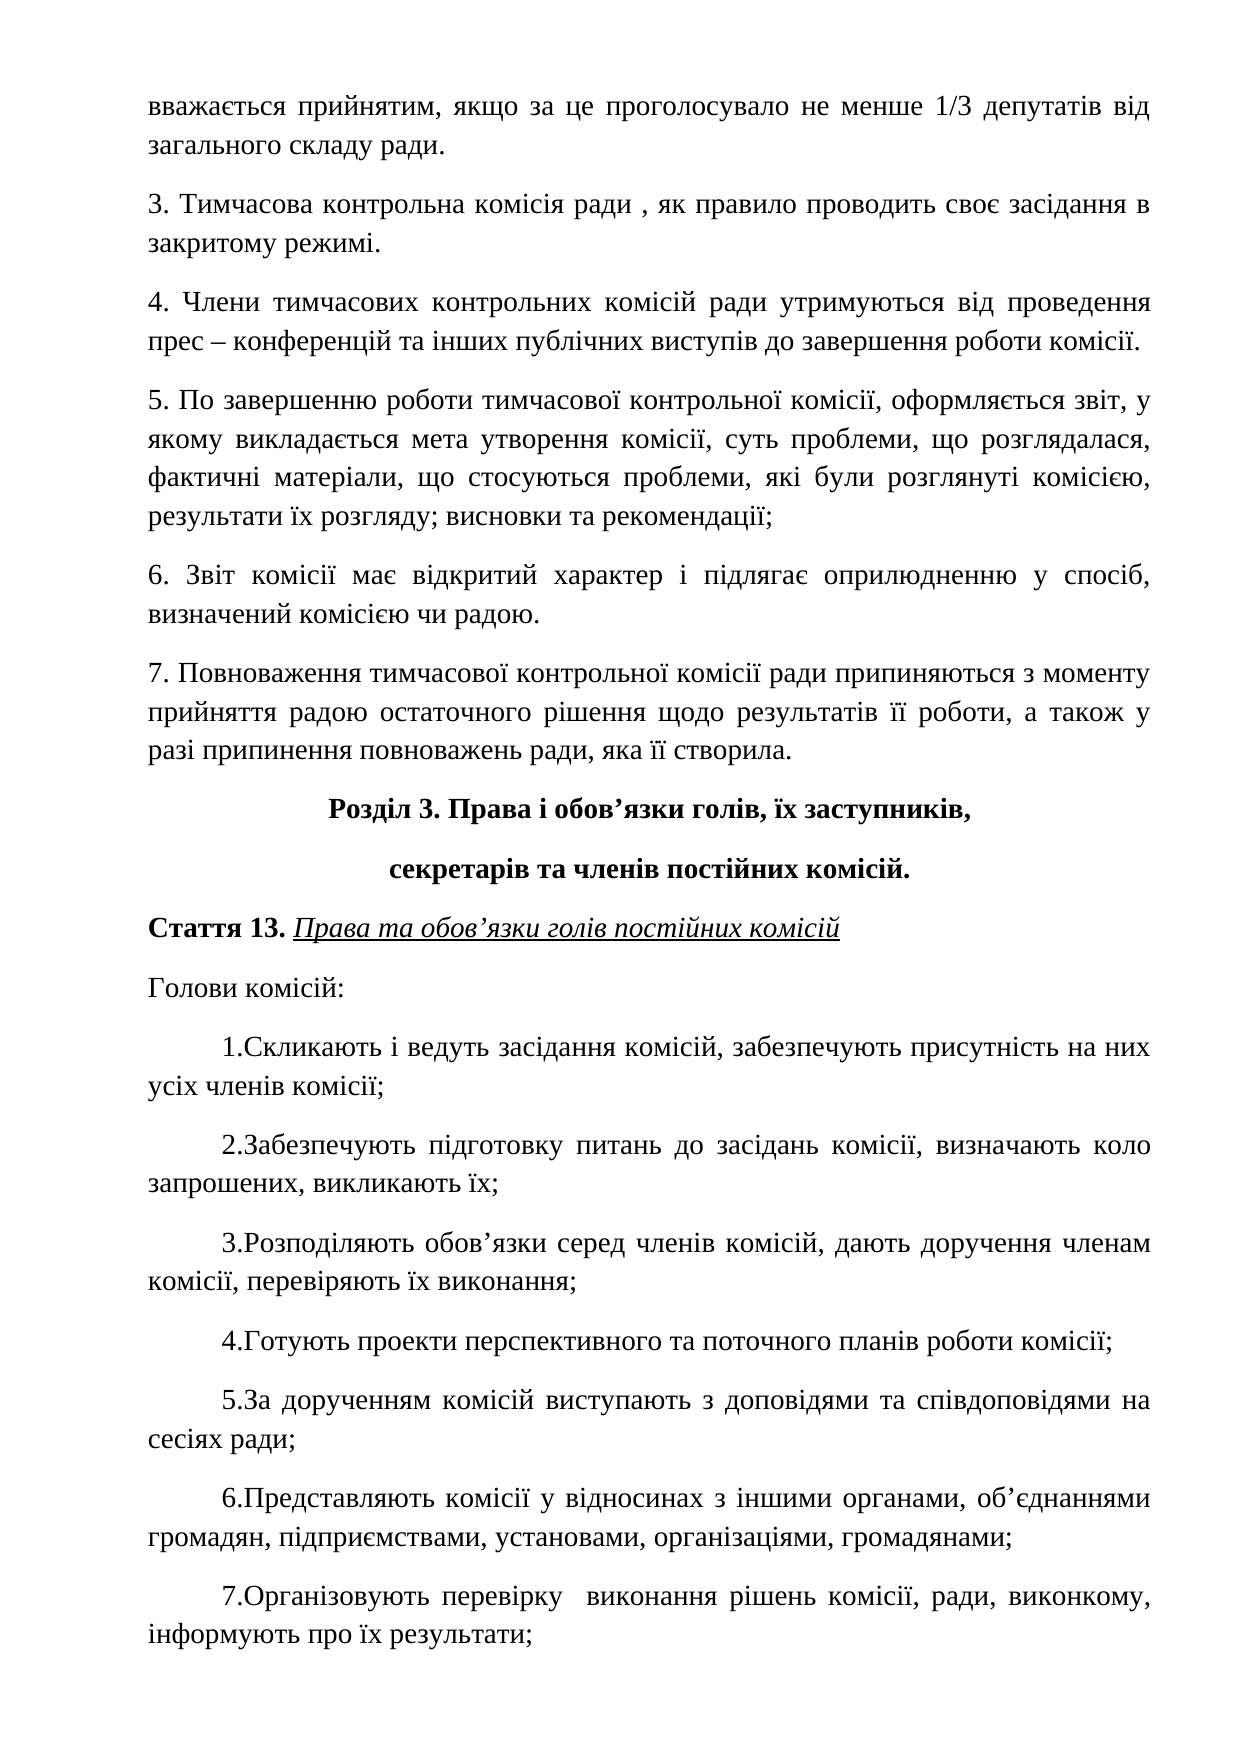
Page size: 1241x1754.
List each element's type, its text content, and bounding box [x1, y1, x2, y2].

text 7.Організовують перевірку виконання рішень комісії, ради, виконкому, інформують про їх результати; [148, 1578, 1152, 1650]
text 5. По завершенню роботи тимчасової контрольної комісії, оформляється звіт, у якому викладається мета утворення комісії, суть проблеми, що розглядалася, фактичні матеріали, що стосуються проблеми, які були розглянуті комісією, результати їх розгляду; висновки та рекомендації; [148, 382, 1152, 531]
text 3. Тимчасова контрольна комісія ради , як правило проводить своє засідання в закритому режимі. [148, 186, 1152, 258]
text 5.За дорученням комісій виступають з доповідями та співдоповідями на сесіях ради; [148, 1382, 1152, 1454]
text 1.Скликають і ведуть засідання комісій, забезпечують присутність на них усіх членів комісії; [148, 1029, 1152, 1101]
text 3.Розподіляють обов’язки серед членів комісій, дають доручення членам комісії, перевіряють їх виконання; [148, 1225, 1152, 1297]
text 2.Забезпечують підготовку питань до засідань комісії, визначають коло запрошених, викликають їх; [148, 1127, 1152, 1199]
text Розділ 3. Права і обов’язки голів, їх заступників, [148, 792, 1152, 825]
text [148, 88, 1152, 161]
text 4.Готують проекти перспективного та поточного планів роботи комісії; [148, 1323, 1152, 1356]
text 6. Звіт комісії має відкритий характер і підлягає оприлюдненню у спосіб, визначений комісією чи радою. [148, 557, 1152, 629]
text 4. Члени тимчасових контрольних комісій ради утримуються від проведення прес – конференцій та інших публічних виступів до завершення роботи комісії. [148, 284, 1152, 356]
text 6.Представляють комісії у відносинах з іншими органами, об’єднаннями громадян, підприємствами, установами, організаціями, громадянами; [148, 1480, 1152, 1552]
text Голови комісій: [148, 970, 1152, 1003]
text Стаття 13. Права та обов’язки голів постійних комісій [148, 910, 1152, 944]
text 7. Повноваження тимчасової контрольної комісії ради припиняються з моменту прийняття радою остаточного рішення щодо результатів її роботи, а також у разі припинення повноважень ради, яка її створила. [148, 655, 1152, 766]
text секретарів та членів постійних комісій. [148, 851, 1152, 884]
